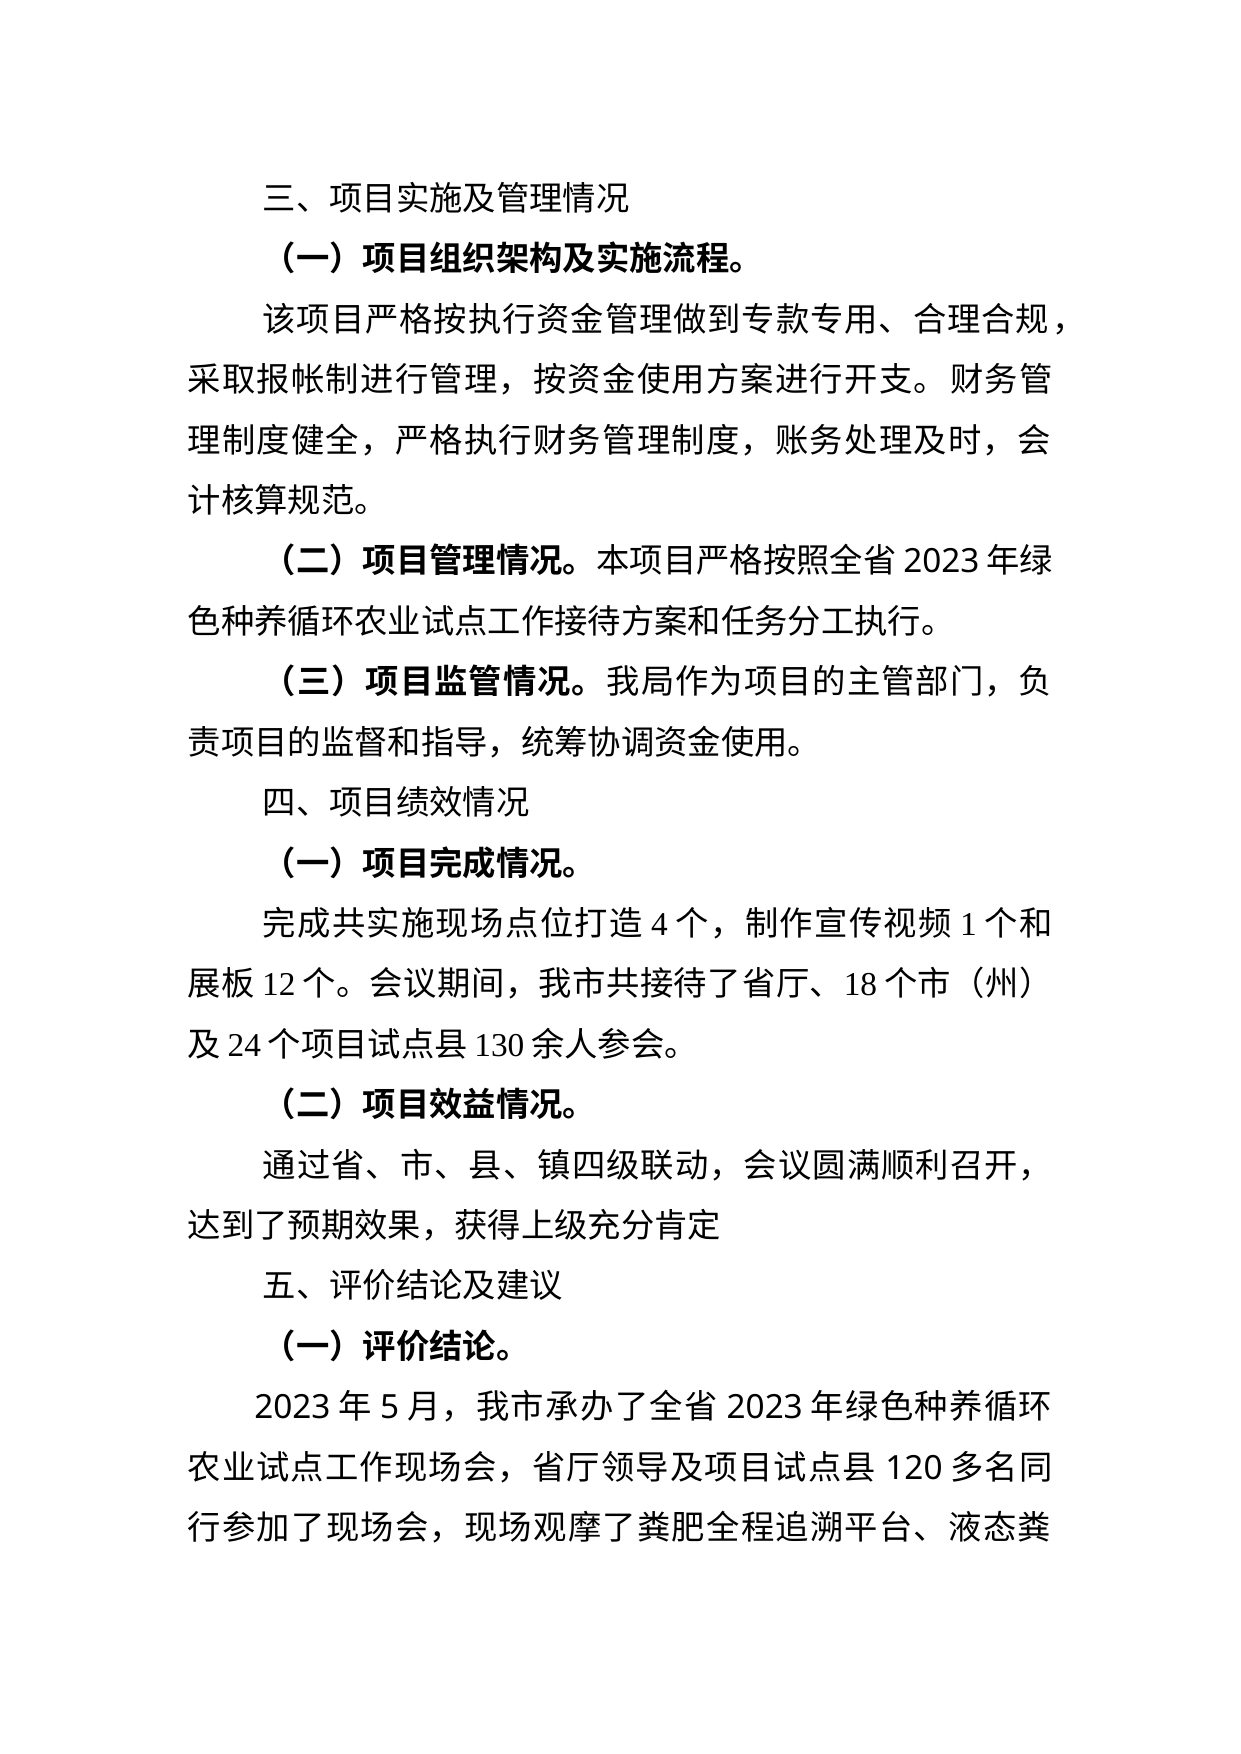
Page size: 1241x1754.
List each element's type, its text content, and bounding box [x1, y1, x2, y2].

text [187, 1370, 1053, 1552]
text （一）项目完成情况。 [187, 827, 1053, 887]
list 项目效益情况。 [187, 1068, 1053, 1129]
text 完成共实施现场点位打造4个，制作宣传视频1个和展板12个。会议期间，我市共接待了省厅、18个市（州）及24个项目试点县130余人参会。 [187, 887, 1053, 1068]
text 五、评价结论及建议 [187, 1249, 1053, 1310]
list 项目组织架构及实施流程。 [187, 222, 1053, 283]
text （二）项目管理情况。本项目严格按照全省2023年绿色种养循环农业试点工作接待方案和任务分工执行。 [187, 524, 1053, 645]
text 通过省、市、县、镇四级联动，会议圆满顺利召开，达到了预期效果，获得上级充分肯定 [187, 1129, 1053, 1249]
text （一）评价结论。 [187, 1310, 1053, 1370]
text 四、项目绩效情况 [187, 766, 1053, 827]
text （三）项目监管情况。我局作为项目的主管部门，负责项目的监督和指导，统筹协调资金使用。 [187, 645, 1053, 766]
text 三、项目实施及管理情况 [187, 162, 1053, 222]
text 该项目严格按执行资金管理做到专款专用、合理合规，采取报帐制进行管理，按资金使用方案进行开支。财务管理制度健全，严格执行财务管理制度，账务处理及时，会计核算规范。 [187, 283, 1053, 524]
